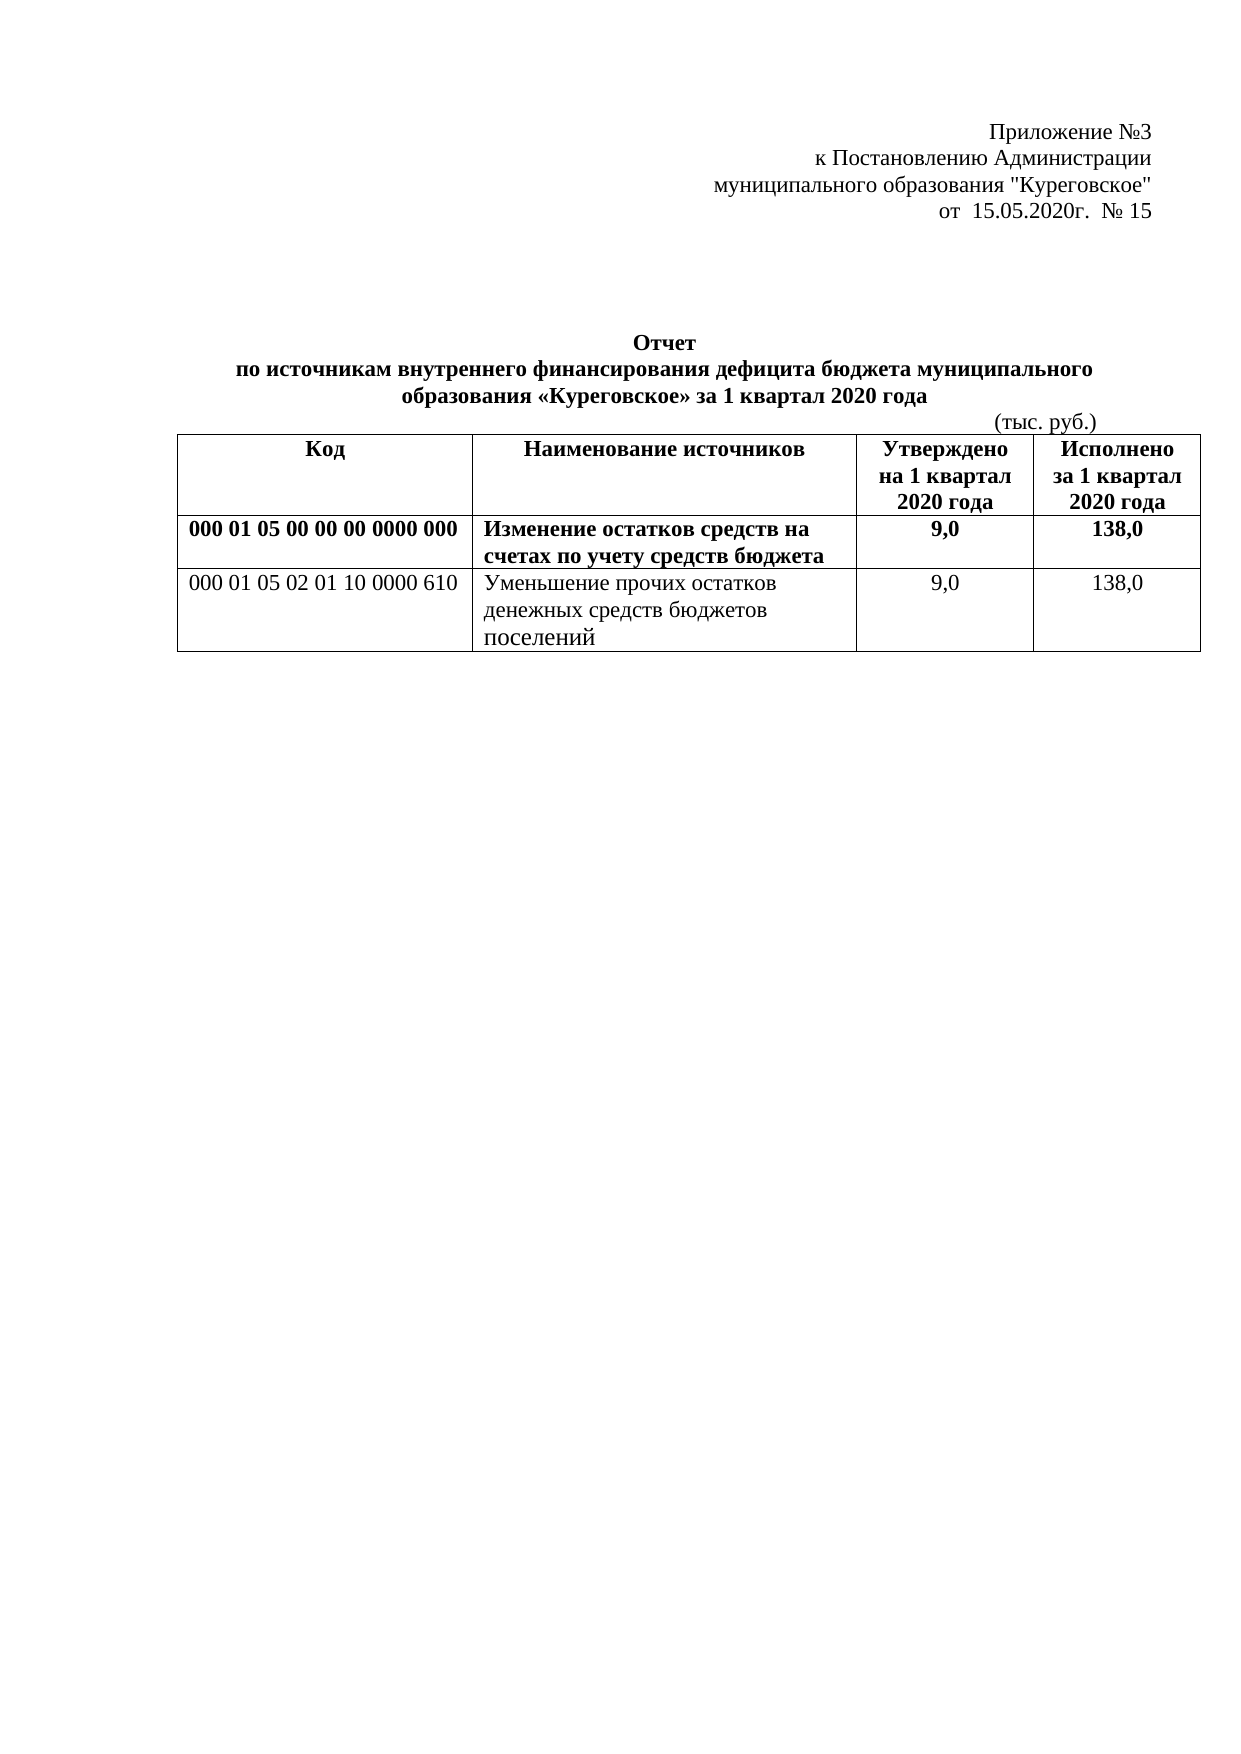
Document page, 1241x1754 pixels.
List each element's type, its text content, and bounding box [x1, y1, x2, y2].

table_cell 138,0 [1034, 516, 1200, 568]
table_header Утверждено на 1 квартал 2020 года [857, 435, 1033, 514]
text к Постановлению Администрации [177, 144, 1152, 171]
table_cell Изменение остатков средств на счетах по учету средств бюджета [473, 516, 856, 568]
table_cell 9,0 [857, 516, 1033, 568]
table_cell 138,0 [1034, 569, 1200, 651]
text от 15.05.2020г. № 15 [177, 197, 1152, 223]
text (тыс. руб.) [988, 408, 1152, 434]
text по источникам внутреннего финансирования дефицита бюджета муниципального образования «Куреговское» за 1 квартал 2020 года [177, 355, 1152, 408]
table_cell 000 01 05 00 00 00 0000 000 [178, 516, 472, 568]
text Отчет [177, 329, 1152, 355]
table_header Код [178, 435, 472, 514]
table_cell Уменьшение прочих остатков денежных средств бюджетов поселений [473, 569, 856, 651]
table_cell 000 01 05 02 01 10 0000 610 [178, 569, 472, 651]
table_cell 9,0 [857, 569, 1033, 651]
table_header Исполнено за 1 квартал 2020 года [1034, 435, 1200, 514]
table_header Наименование источников [473, 435, 856, 514]
text Приложение №3 [177, 118, 1152, 144]
text муниципального образования "Куреговское" [177, 171, 1152, 197]
